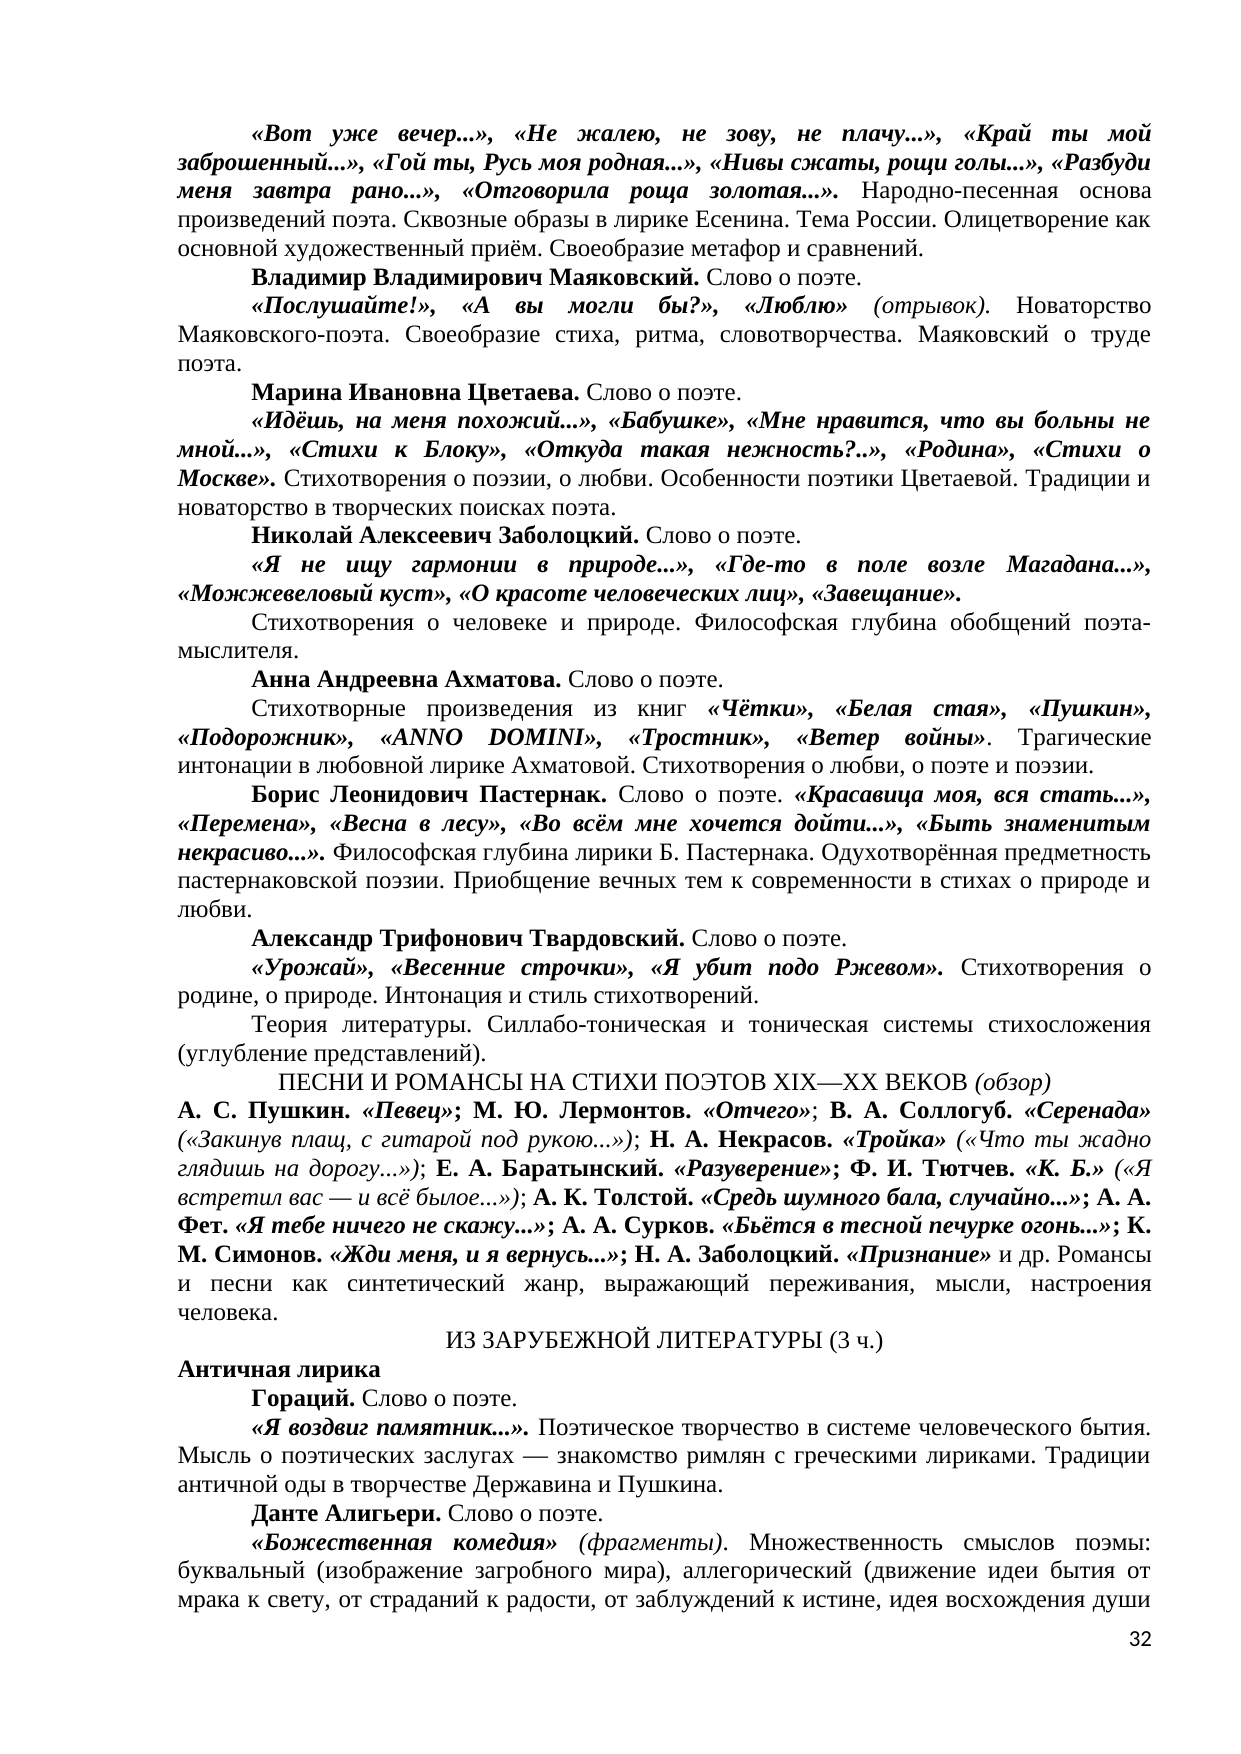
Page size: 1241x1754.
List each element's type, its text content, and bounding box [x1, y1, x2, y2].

text Стихотворные произведения из книг «Чётки», «Белая стая», «Пушкин», «Подорожник», «ANNO DOMINI», «Тростник», «Ветер войны». Трагические интонации в любовной лирике Ахматовой. Стихотворения о любви, о поэте и поэзии. [177, 693, 1152, 779]
text ПЕСНИ И РОМАНСЫ НА СТИХИ ПОЭТОВ XIX—XX ВЕКОВ (обзор) [177, 1067, 1152, 1096]
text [177, 1527, 1152, 1613]
text Античная лирика [177, 1354, 1152, 1383]
text Гораций. Слово о поэте. [177, 1383, 1152, 1412]
text Теория литературы. Силлабо-тоническая и тоническая системы стихосложения (углубление представлений). [177, 1009, 1152, 1067]
text «Урожай», «Весенние строчки», «Я убит подо Ржевом». Стихотворения о родине, о природе. Интонация и стиль стихотворений. [177, 952, 1152, 1009]
text Владимир Владимирович Маяковский. Слово о поэте. [177, 262, 1152, 291]
text Анна Андреевна Ахматова. Слово о поэте. [177, 664, 1152, 693]
text Александр Трифонович Твардовский. Слово о поэте. [177, 923, 1152, 952]
text Николай Алексеевич Заболоцкий. Слово о поэте. [177, 521, 1152, 549]
text А. С. Пушкин. «Певец»; М. Ю. Лермонтов. «Отчего»; В. А. Соллогуб. «Серенада» («Закинув плащ, с гитарой под рукою...»); Н. А. Некрасов. «Тройка» («Что ты жадно глядишь на дорогу...»); Е. А. Баратынский. «Разуверение»; Ф. И. Тютчев. «К. Б.» («Я встретил вас — и всё былое...»); А. К. Толстой. «Средь шумного бала, случайно...»; А. А. Фет. «Я тебе ничего не скажу...»; А. А. Сурков. «Бьётся в тесной печурке огонь...»; К. М. Симонов. «Жди меня, и я вернусь...»; Н. А. Заболоцкий. «Признание» и др. Романсы и песни как синтетический жанр, выражающий переживания, мысли, настроения человека. [177, 1096, 1152, 1326]
text Марина Ивановна Цветаева. Слово о поэте. [177, 377, 1152, 406]
text Стихотворения о человеке и природе. Философская глубина обобщений поэта-мыслителя. [177, 607, 1152, 664]
text «Идёшь, на меня похожий...», «Бабушке», «Мне нравится, что вы больны не мной...», «Стихи к Блоку», «Откуда такая нежность?..», «Родина», «Стихи о Москве». Стихотворения о поэзии, о любви. Особенности поэтики Цветаевой. Традиции и новаторство в творческих поисках поэта. [177, 406, 1152, 521]
text ИЗ ЗАРУБЕЖНОЙ ЛИТЕРАТУРЫ (3 ч.) [177, 1326, 1152, 1354]
text «Послушайте!», «А вы могли бы?», «Люблю» (отрывок). Новаторство Маяковского-поэта. Своеобразие стиха, ритма, словотворчества. Маяковский о труде поэта. [177, 291, 1152, 377]
text Данте Алигьери. Слово о поэте. [177, 1498, 1152, 1527]
text «Я воздвиг памятник...». Поэтическое творчество в системе человеческого бытия. Мысль о поэтических заслугах — знакомство римлян с греческими лириками. Традиции античной оды в творчестве Державина и Пушкина. [177, 1412, 1152, 1498]
text «Я не ищу гармонии в природе...», «Где-то в поле возле Магадана...», «Можжевеловый куст», «О красоте человеческих лиц», «Завещание». [177, 549, 1152, 607]
text Борис Леонидович Пастернак. Слово о поэте. «Красавица моя, вся стать...», «Перемена», «Весна в лесу», «Во всём мне хочется дойти...», «Быть знаменитым некрасиво...». Философская глубина лирики Б. Пастернака. Одухотворённая предметность пастернаковской поэзии. Приобщение вечных тем к современности в стихах о природе и любви. [177, 779, 1152, 923]
text «Вот уже вечер...», «He жалею, не зову, не плачу...», «Край ты мой заброшенный...», «Гой ты, Русь моя родная...», «Нивы сжаты, рощи голы...», «Разбуди меня завтра рано...», «Отговорила роща золотая...». Народно-песенная основа произведений поэта. Сквозные образы в лирике Есенина. Тема России. Олицетворение как основной художественный приём. Своеобразие метафор и сравнений. [177, 118, 1152, 262]
